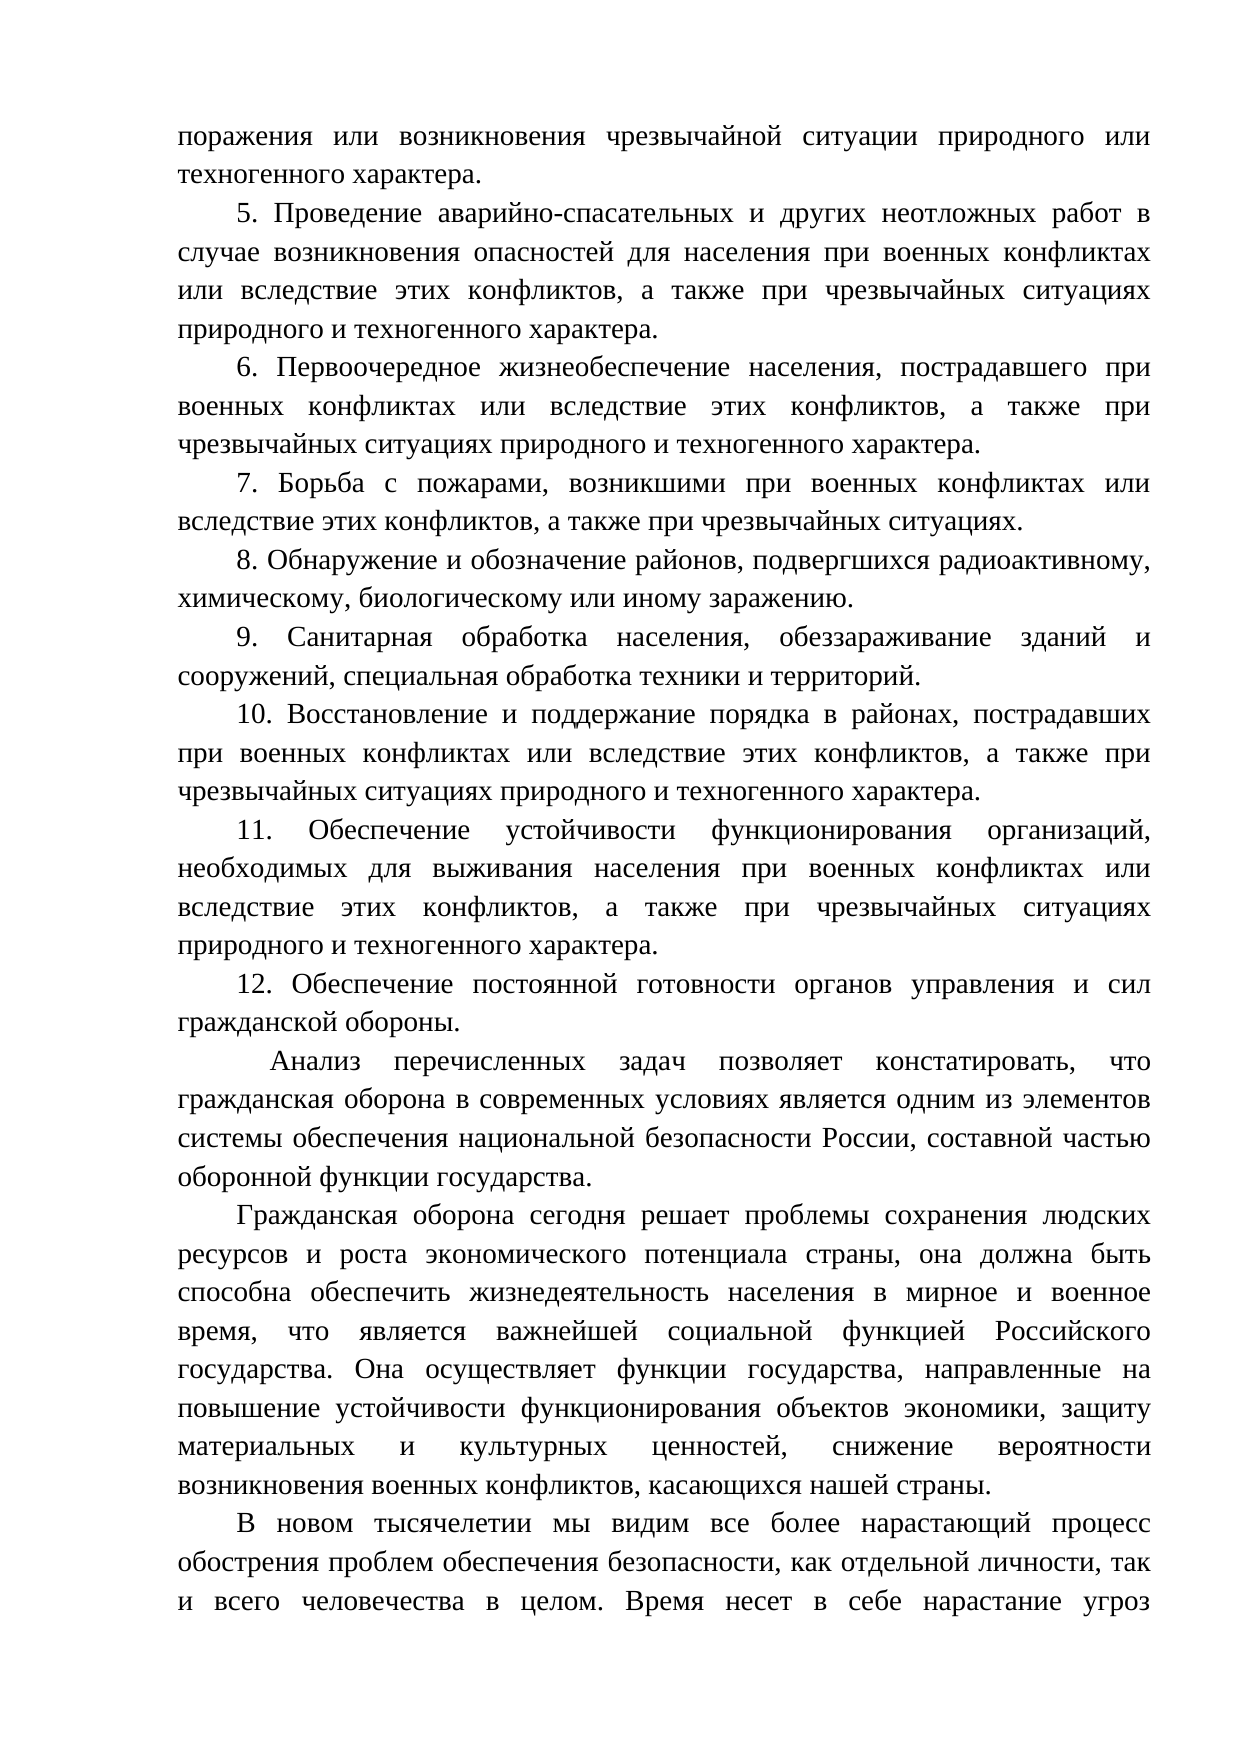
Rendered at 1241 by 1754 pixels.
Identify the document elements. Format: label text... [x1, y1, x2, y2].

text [177, 1506, 1152, 1616]
text 7. Борьба с пожарами, возникшими при военных конфликтах или вследствие этих конфликтов, а также при чрезвычайных ситуациях. [177, 465, 1152, 537]
text 11. Обеспечение устойчивости функционирования организаций, необходимых для выживания населения при военных конфликтах или вследствие этих конфликтов, а также при чрезвычайных ситуациях природного и техногенного характера. [177, 812, 1152, 961]
text 8. Обнаружение и обозначение районов, подвергшихся радиоактивному, химическому, биологическому или иному заражению. [177, 542, 1152, 614]
text 5. Проведение аварийно-спасательных и других неотложных работ в случае возникновения опасностей для населения при военных конфликтах или вследствие этих конфликтов, а также при чрезвычайных ситуациях природного и техногенного характера. [177, 195, 1152, 344]
text 12. Обеспечение постоянной готовности органов управления и сил гражданской обороны. [177, 966, 1152, 1038]
text 9. Санитарная обработка населения, обеззараживание зданий и сооружений, специальная обработка техники и территорий. [177, 619, 1152, 691]
text Гражданская оборона сегодня решает проблемы сохранения людских ресурсов и роста экономического потенциала страны, она должна быть способна обеспечить жизнедеятельность населения в мирное и военное время, что является важнейшей социальной функцией Российского государства. Она осуществляет функции государства, направленные на повышение устойчивости функционирования объектов экономики, защиту материальных и культурных ценностей, снижение вероятности возникновения военных конфликтов, касающихся нашей страны. [177, 1197, 1152, 1501]
text 10. Восстановление и поддержание порядка в районах, пострадавших при военных конфликтах или вследствие этих конфликтов, а также при чрезвычайных ситуациях природного и техногенного характера. [177, 696, 1152, 807]
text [177, 118, 1152, 190]
text Анализ перечисленных задач позволяет констатировать, что гражданская оборона в современных условиях является одним из элементов системы обеспечения национальной безопасности России, составной частью оборонной функции государства. [177, 1043, 1152, 1192]
text 6. Первоочередное жизнеобеспечение населения, пострадавшего при военных конфликтах или вследствие этих конфликтов, а также при чрезвычайных ситуациях природного и техногенного характера. [177, 349, 1152, 460]
